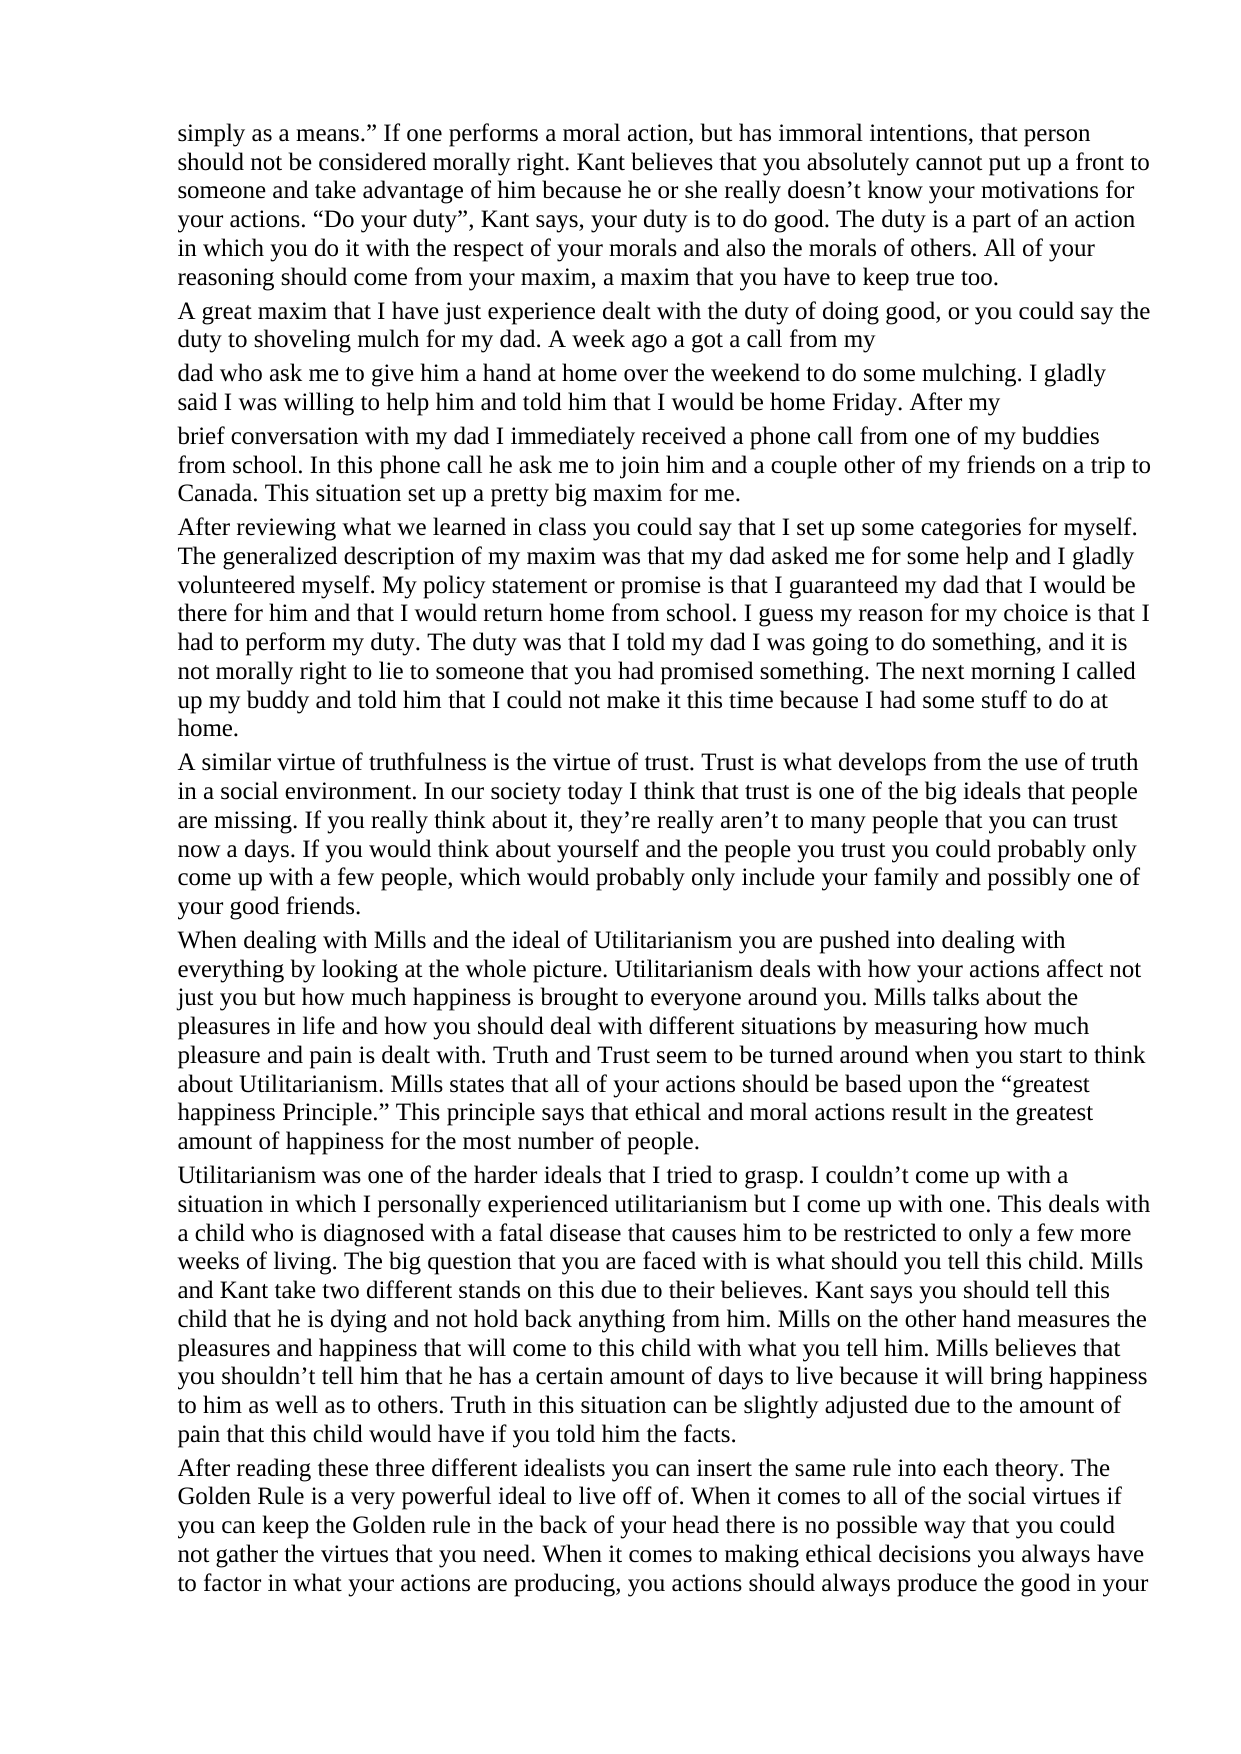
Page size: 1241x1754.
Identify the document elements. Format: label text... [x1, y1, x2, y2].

text brief conversation with my dad I immediately received a phone call from one of my buddies from school. In this phone call he ask me to join him and a couple other of my friends on a trip to Canada. This situation set up a pretty big maxim for me. [177, 421, 1152, 507]
text When dealing with Mills and the ideal of Utilitarianism you are pushed into dealing with everything by looking at the whole picture. Utilitarianism deals with how your actions affect not just you but how much happiness is brought to everyone around you. Mills talks about the pleasures in life and how you should deal with different situations by measuring how much pleasure and pain is dealt with. Truth and Trust seem to be turned around when you start to think about Utilitarianism. Mills states that all of your actions should be based upon the “greatest happiness Principle.” This principle says that ethical and moral actions result in the greatest amount of happiness for the most number of people. [177, 925, 1152, 1155]
text A great maxim that I have just experience dealt with the duty of doing good, or you could say the duty to shoveling mulch for my dad. A week ago a got a call from my [177, 296, 1152, 353]
text dad who ask me to give him a hand at home over the weekend to do some mulching. I gladly said I was willing to help him and told him that I would be home Friday. After my [177, 358, 1152, 416]
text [177, 1453, 1152, 1596]
text After reviewing what we learned in class you could say that I set up some categories for myself. The generalized description of my maxim was that my dad asked me for some help and I gladly volunteered myself. My policy statement or promise is that I guaranteed my dad that I would be there for him and that I would return home from school. I guess my reason for my choice is that I had to perform my duty. The duty was that I told my dad I was going to do something, and it is not morally right to lie to someone that you had promised something. The next morning I called up my buddy and told him that I could not make it this time because I had some stuff to do at home. [177, 512, 1152, 742]
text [177, 118, 1152, 291]
text A similar virtue of truthfulness is the virtue of trust. Trust is what develops from the use of truth in a social environment. In our society today I think that trust is one of the big ideals that people are missing. If you really think about it, they’re really aren’t to many people that you can trust now a days. If you would think about yourself and the people you trust you could probably only come up with a few people, which would probably only include your family and possibly one of your good friends. [177, 747, 1152, 920]
text Utilitarianism was one of the harder ideals that I tried to grasp. I couldn’t come up with a situation in which I personally experienced utilitarianism but I come up with one. This deals with a child who is diagnosed with a fatal disease that causes him to be restricted to only a few more weeks of living. The big question that you are faced with is what should you tell this child. Mills and Kant take two different stands on this due to their believes. Kant says you should tell this child that he is dying and not hold back anything from him. Mills on the other hand measures the pleasures and happiness that will come to this child with what you tell him. Mills believes that you shouldn’t tell him that he has a certain amount of days to live because it will bring happiness to him as well as to others. Truth in this situation can be slightly adjusted due to the amount of pain that this child would have if you told him the facts. [177, 1160, 1152, 1448]
